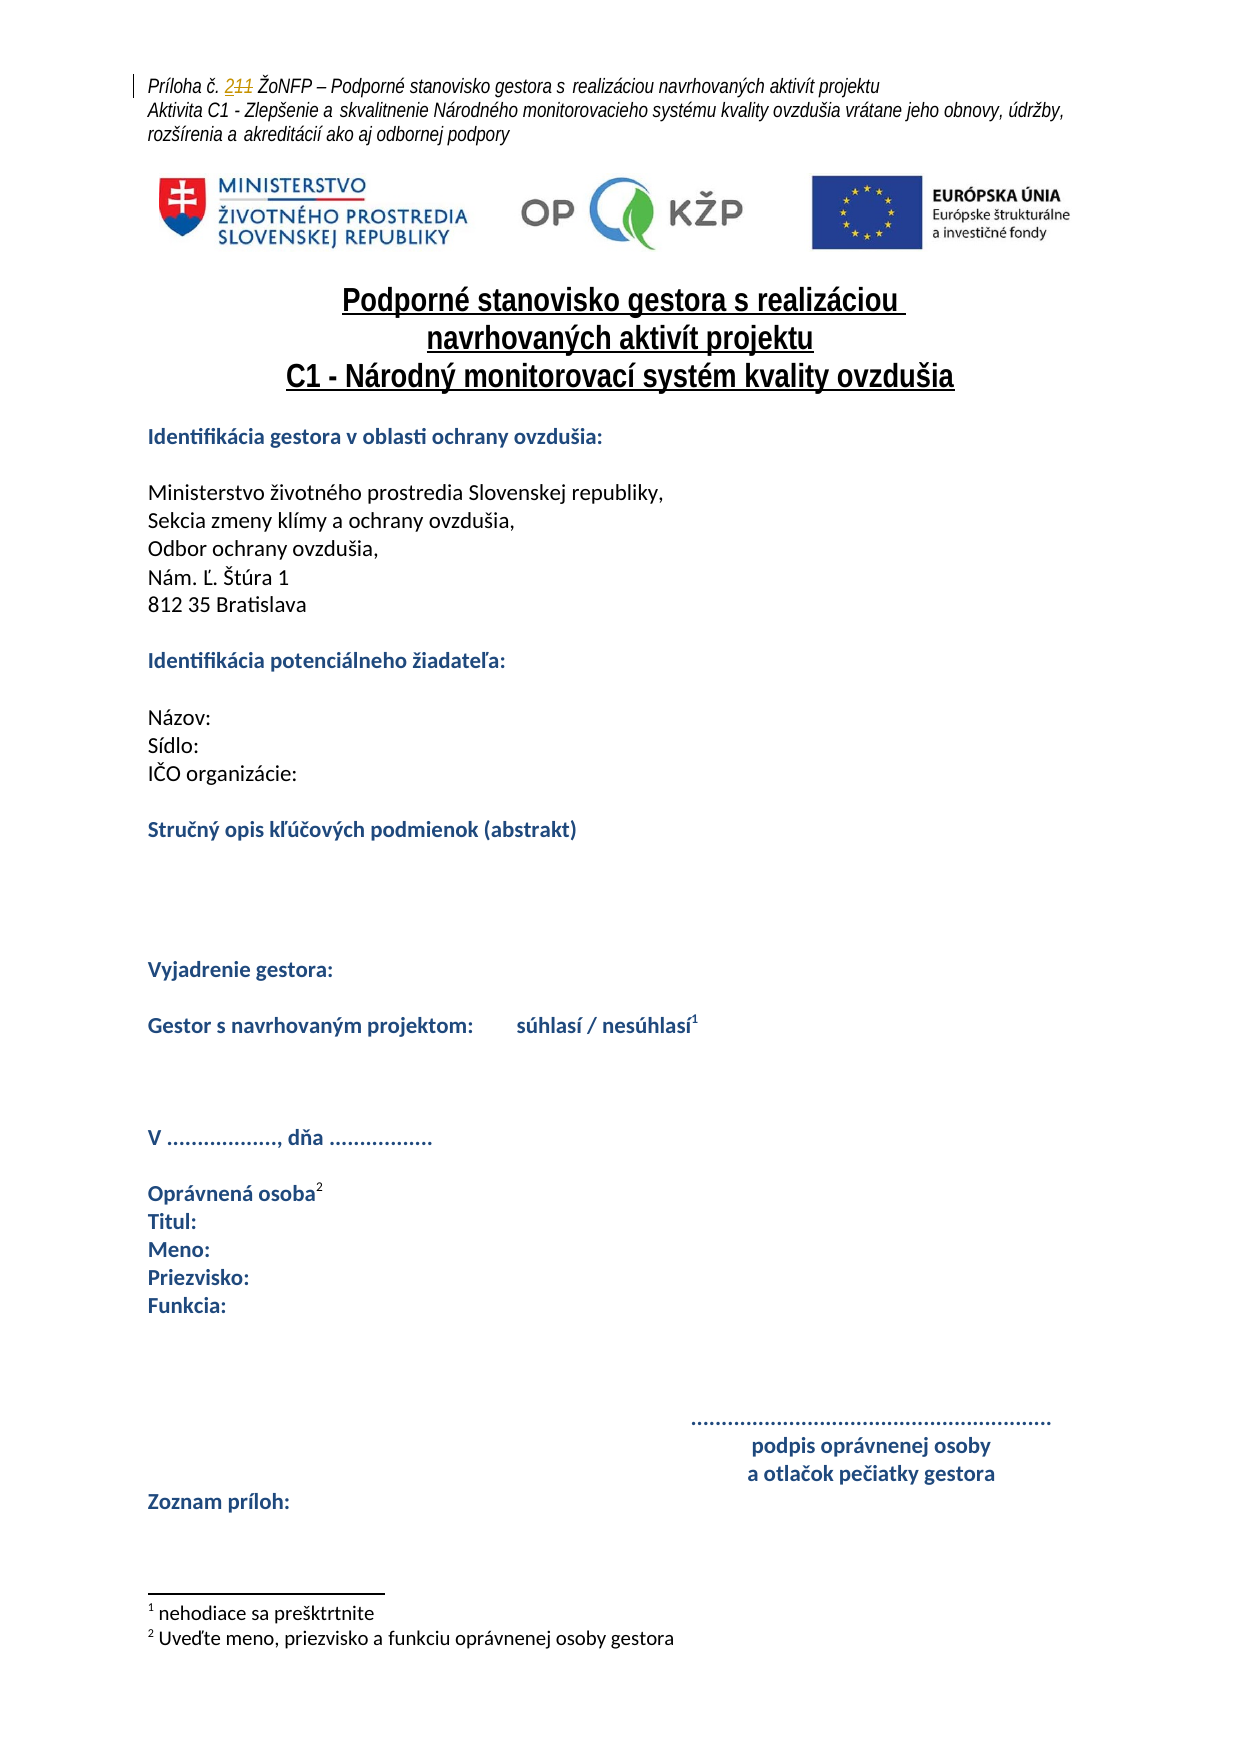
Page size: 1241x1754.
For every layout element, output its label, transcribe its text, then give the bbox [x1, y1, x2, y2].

text navrhovaných aktivít projektu [148, 318, 1093, 356]
text Gestor s navrhovaným projektom: súhlasí / nesúhlasí [148, 1011, 1093, 1039]
text Identifikácia potenciálneho žiadateľa: [148, 647, 1093, 675]
text Oprávnená osoba [148, 1179, 1093, 1207]
text Funkcia: [148, 1291, 1093, 1319]
text V .................., dňa ................. [148, 1123, 1093, 1151]
text C1 - Národný monitorovací systém kvality ovzdušia [148, 356, 1093, 394]
text Titul: [148, 1207, 1093, 1235]
text Sekcia zmeny klímy a ochrany ovzdušia, [148, 507, 1093, 534]
picture [159, 173, 1082, 252]
text Ministerstvo životného prostredia Slovenskej republiky, [148, 478, 1093, 507]
text Sídlo: [148, 731, 1093, 759]
text 812 35 Bratislava [148, 591, 1093, 619]
text Vyjadrenie gestora: [148, 955, 1093, 983]
text ........................................................... [148, 1403, 1093, 1431]
text podpis oprávnenej osoby [148, 1431, 1093, 1459]
text Zoznam príloh: [148, 1487, 1093, 1515]
text Podporné stanovisko gestora s realizáciou [148, 280, 1093, 318]
text Stručný opis kľúčových podmienok (abstrakt) [148, 815, 1093, 843]
text Odbor ochrany ovzdušia, [148, 534, 1093, 563]
text IČO organizácie: [148, 759, 1093, 787]
text Meno: [148, 1235, 1093, 1263]
text Nám. Ľ. Štúra 1 [148, 563, 1093, 591]
text Priezvisko: [148, 1263, 1093, 1291]
text Názov: [148, 703, 1093, 731]
text a otlačok pečiatky gestora [148, 1459, 1093, 1487]
text Identifikácia gestora v oblasti ochrany ovzdušia: [148, 422, 1093, 451]
